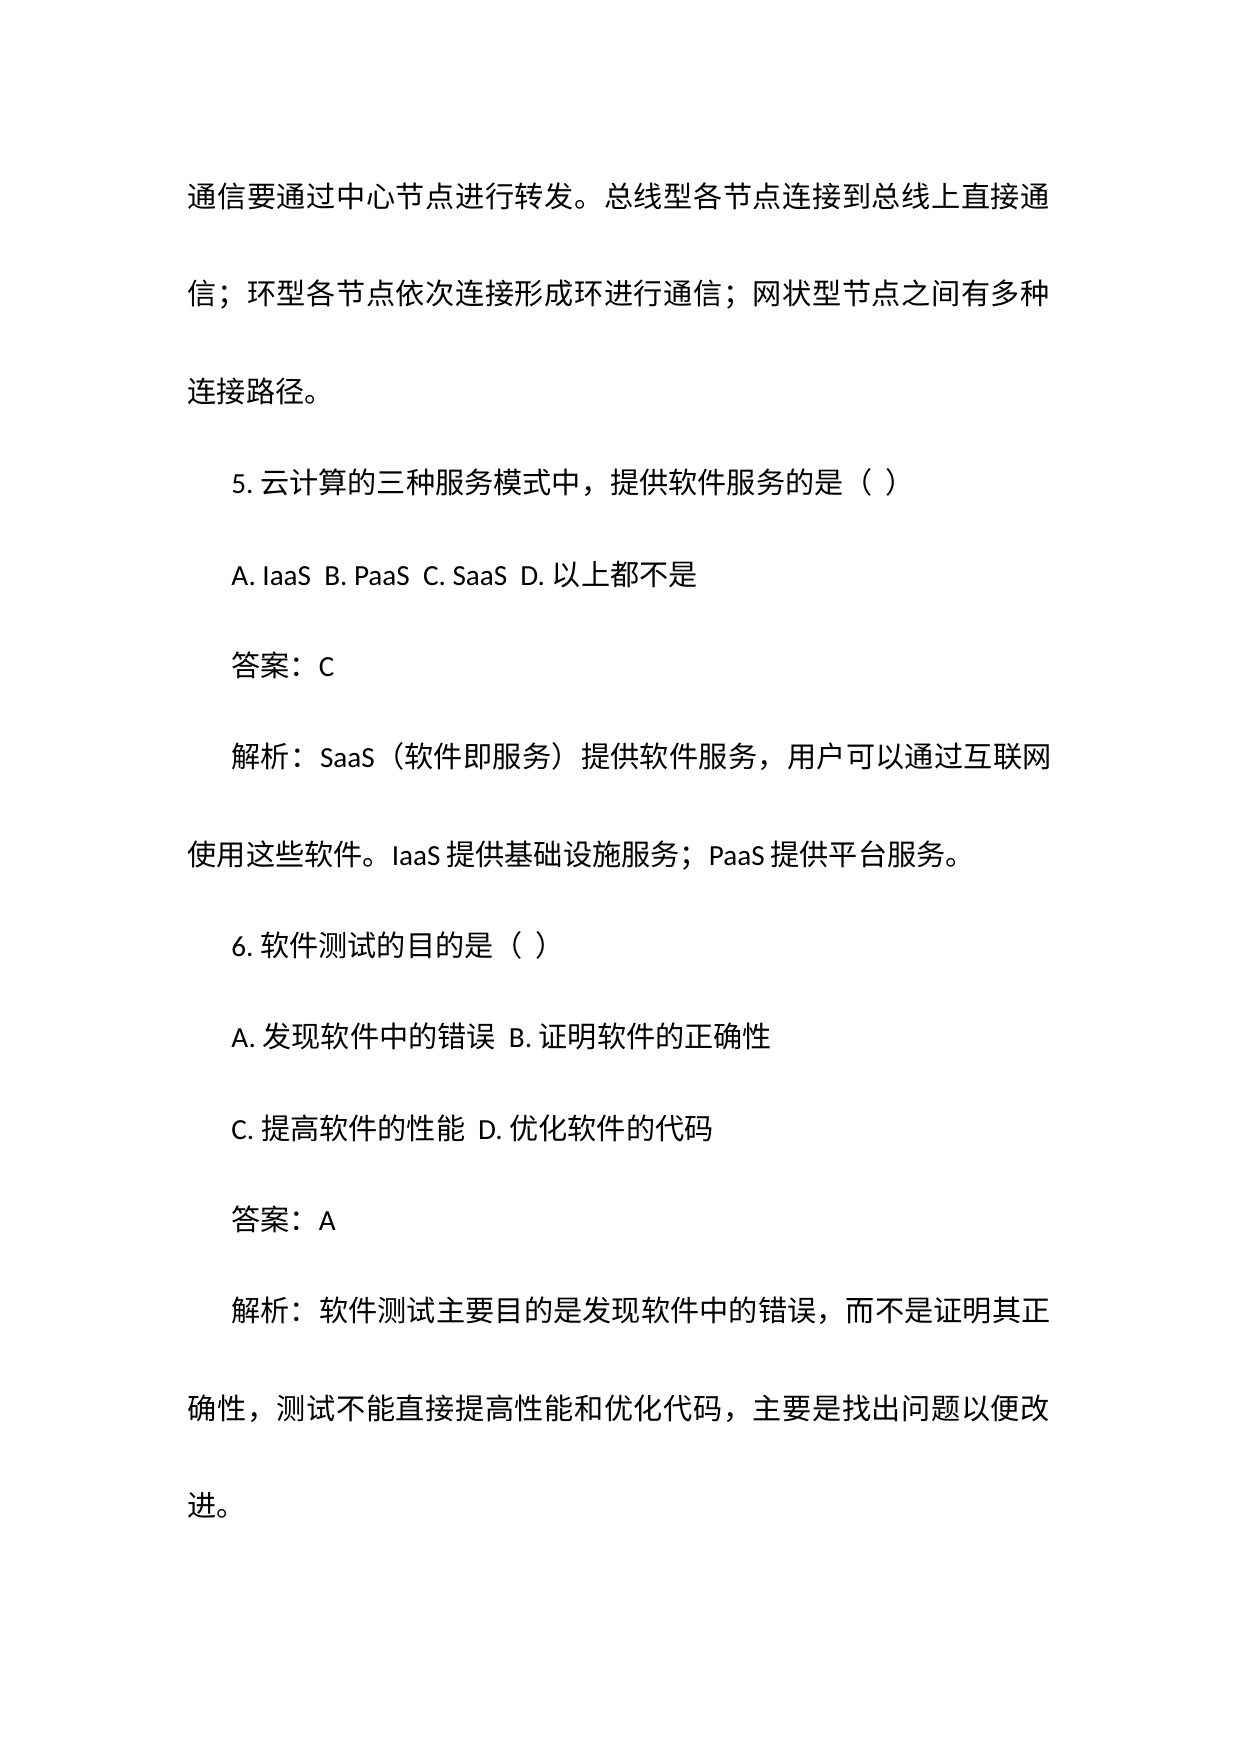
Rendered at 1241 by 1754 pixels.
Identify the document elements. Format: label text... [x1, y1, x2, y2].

text 解析：SaaS（软件即服务）提供软件服务，用户可以通过互联网使用这些软件。IaaS提供基础设施服务；PaaS提供平台服务。 [187, 722, 1053, 885]
text 5. 云计算的三种服务模式中，提供软件服务的是（ ） [187, 448, 1053, 513]
text C. 提高软件的性能 D. 优化软件的代码 [187, 1094, 1053, 1159]
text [187, 162, 1053, 422]
text 答案：A [187, 1185, 1053, 1250]
text 答案：C [187, 631, 1053, 696]
text A. 发现软件中的错误 B. 证明软件的正确性 [187, 1003, 1053, 1068]
text A. IaaS B. PaaS C. SaaS D. 以上都不是 [187, 540, 1053, 605]
text 6. 软件测试的目的是（ ） [187, 911, 1053, 976]
text 解析：软件测试主要目的是发现软件中的错误，而不是证明其正确性，测试不能直接提高性能和优化代码，主要是找出问题以便改进。 [187, 1277, 1053, 1537]
